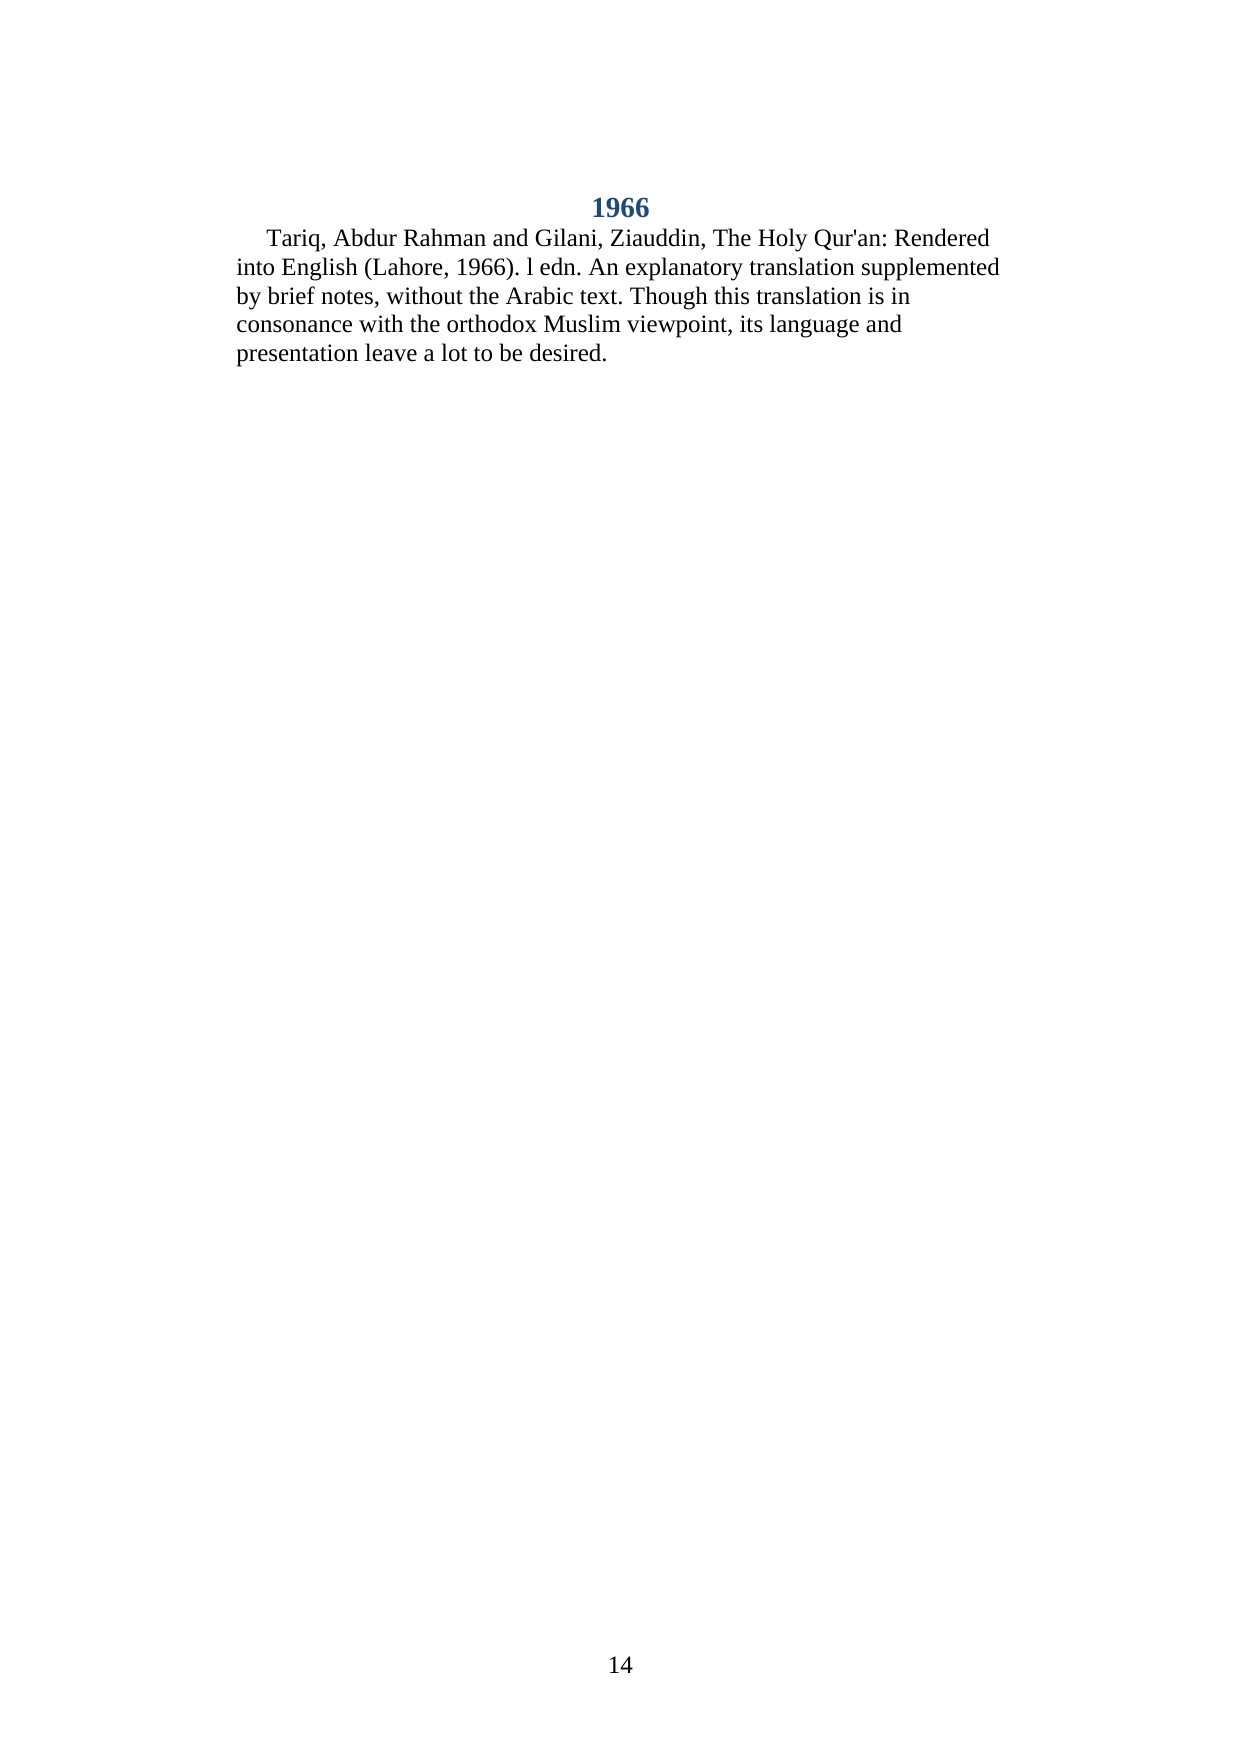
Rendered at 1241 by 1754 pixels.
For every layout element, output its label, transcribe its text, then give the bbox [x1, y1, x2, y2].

subtitle 1966 [236, 190, 1004, 223]
text Tariq, Abdur Rahman and Gilani, Ziauddin, The Holy Qur'an: Rendered into English (Lahore, 1966). l edn. An explanatory translation supplemented by brief notes, without the Arabic text. Though this translation is in consonance with the orthodox Muslim viewpoint, its language and presentation leave a lot to be desired. [236, 223, 1004, 367]
